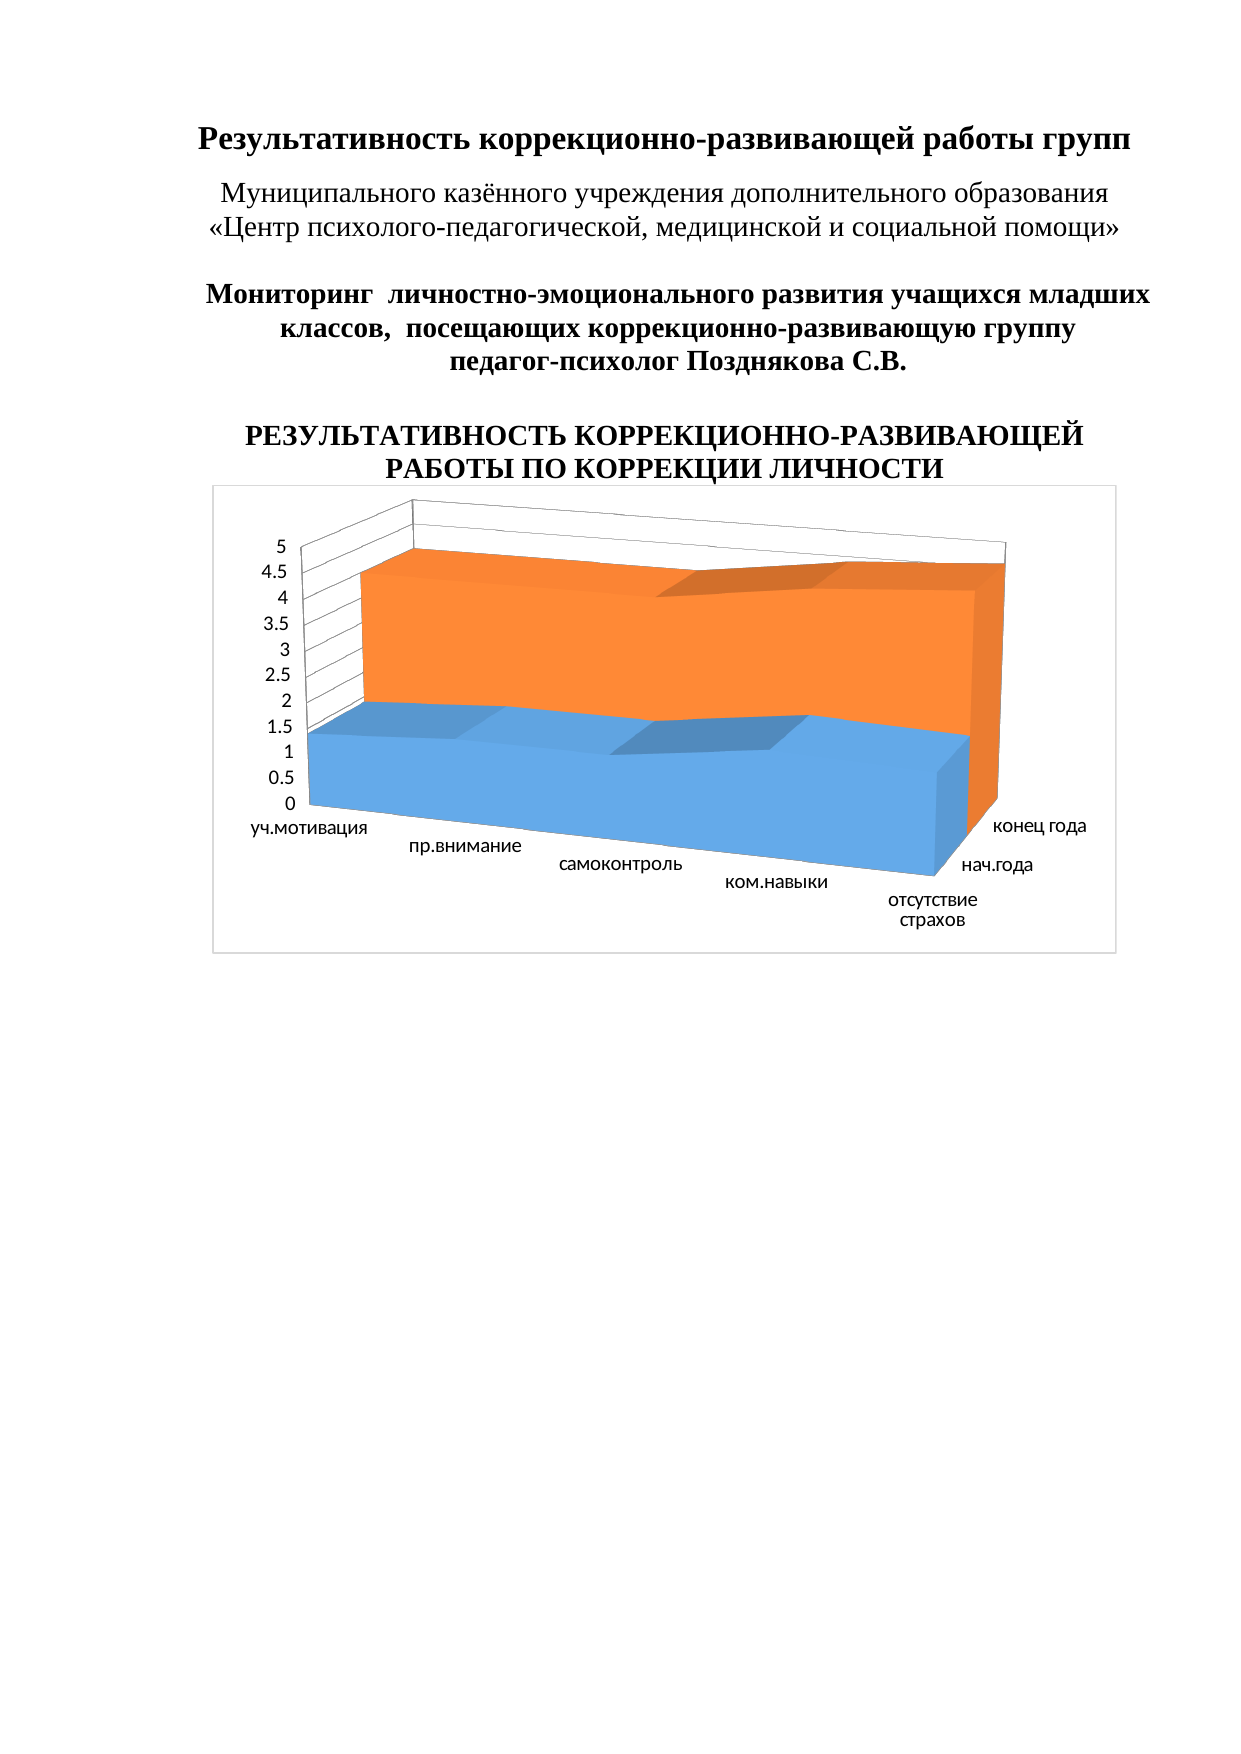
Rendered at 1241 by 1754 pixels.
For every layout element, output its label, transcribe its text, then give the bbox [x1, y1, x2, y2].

text Результативность коррекционно-развивающей работы групп [177, 118, 1152, 156]
text Муниципального казённого учреждения дополнительного образования «Центр психолого-педагогической, медицинской и социальной помощи» [177, 176, 1152, 243]
text Мониторинг личностно-эмоционального развития учащихся младших классов, посещающих коррекционно-развивающую группу [204, 276, 1152, 343]
text педагог-психолог Позднякова С.В. [204, 343, 1152, 377]
text РЕЗУЛЬТАТИВНОСТЬ КОРРЕКЦИОННО-РАЗВИВАЮЩЕЙ РАБОТЫ ПО КОРРЕКЦИИ ЛИЧНОСТИ [177, 418, 1152, 954]
